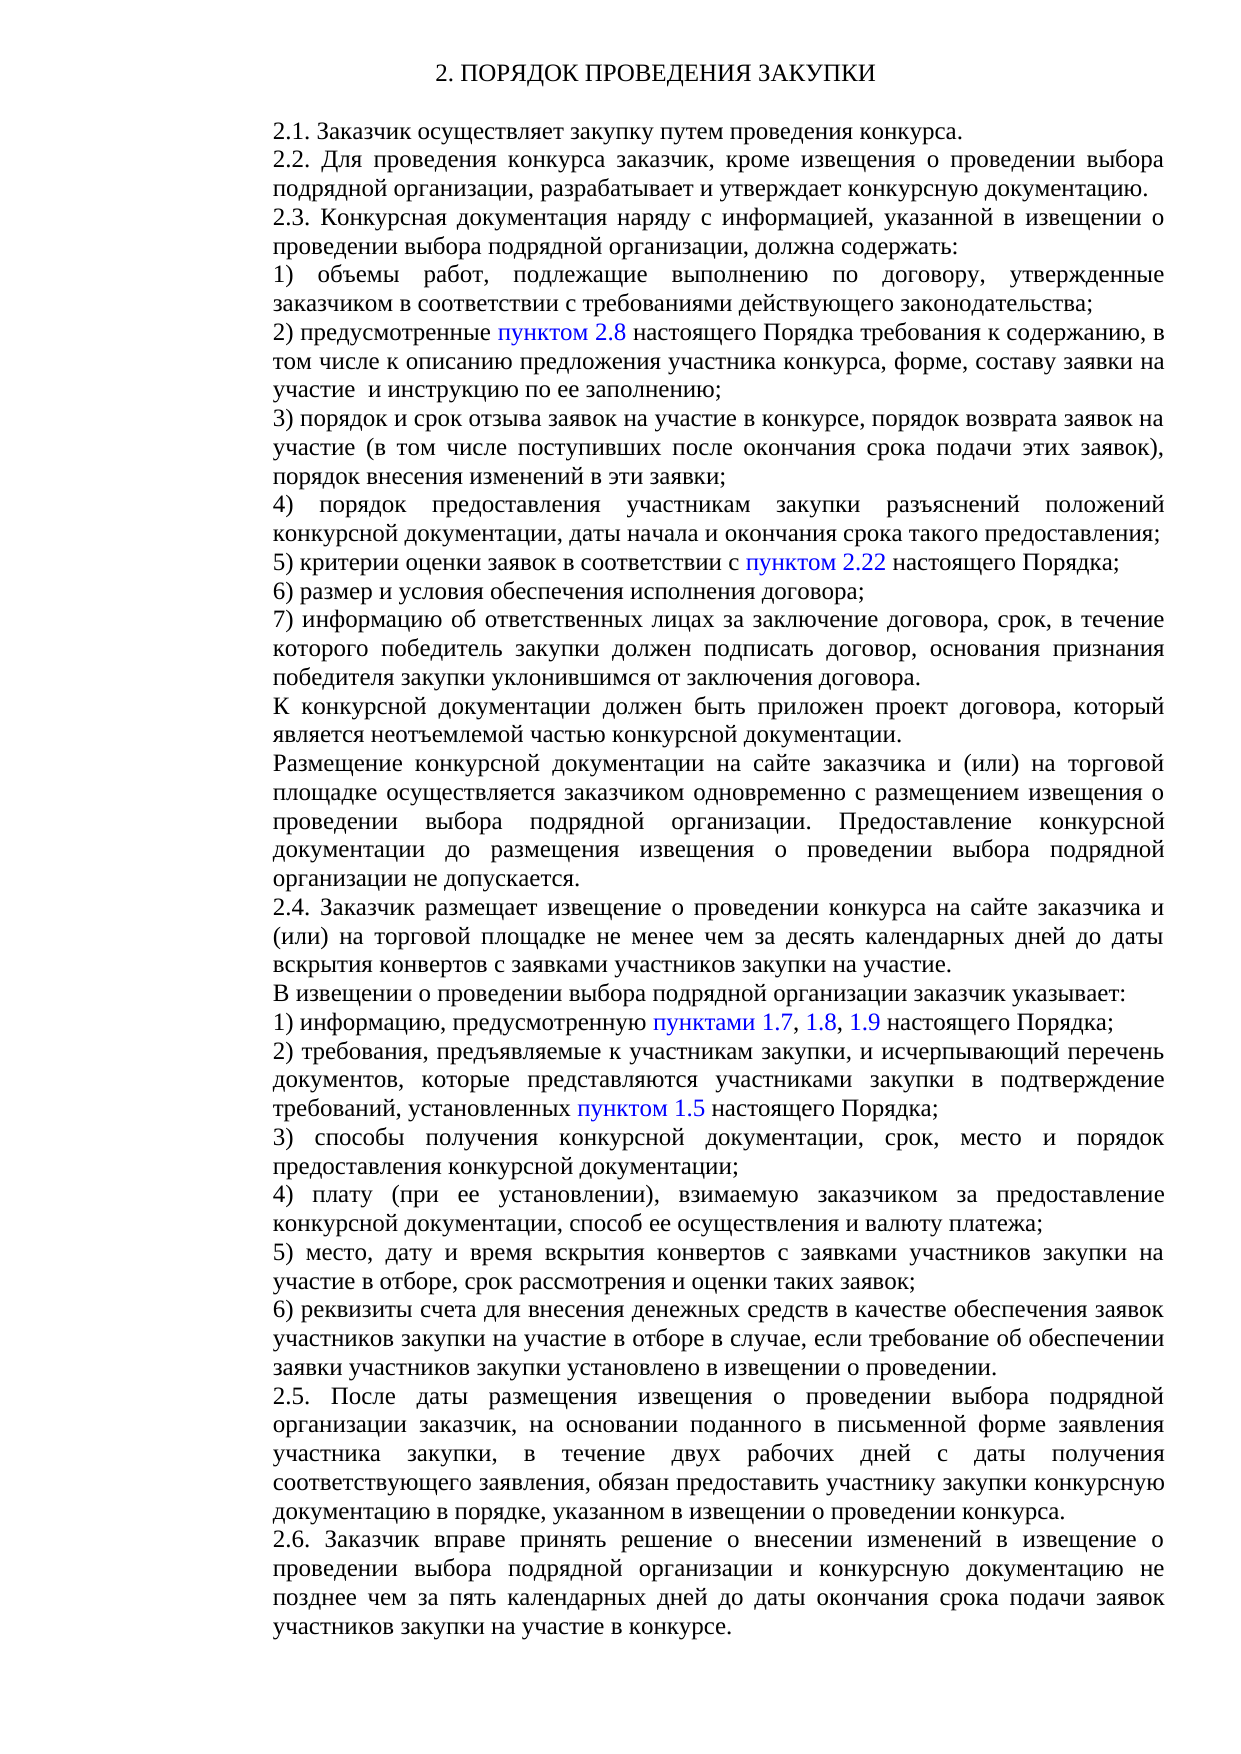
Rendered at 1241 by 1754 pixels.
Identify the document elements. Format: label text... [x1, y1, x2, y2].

text 7) информацию об ответственных лицах за заключение договора, срок, в течение которого победитель закупки должен подписать договор, основания признания победителя закупки уклонившимся от заключения договора. [273, 604, 1165, 691]
text 2. ПОРЯДОК ПРОВЕДЕНИЯ ЗАКУПКИ [273, 58, 1165, 87]
text К конкурсной документации должен быть приложен проект договора, который является неотъемлемой частью конкурсной документации. [273, 691, 1165, 748]
text 2) предусмотренные пунктом 2.8 настоящего Порядка требования к содержанию, в том числе к описанию предложения участника конкурса, форме, составу заявки на участие и инструкцию по ее заполнению; [273, 317, 1165, 403]
text 2.6. Заказчик вправе принять решение о внесении изменений в извещение о проведении выбора подрядной организации и конкурсную документацию не позднее чем за пять календарных дней до даты окончания срока подачи заявок участников закупки на участие в конкурсе. [273, 1524, 1165, 1639]
text 5) критерии оценки заявок в соответствии с пунктом 2.22 настоящего Порядка; [273, 547, 1165, 576]
text В извещении о проведении выбора подрядной организации заказчик указывает: [273, 978, 1165, 1007]
text 2.5. После даты размещения извещения о проведении выбора подрядной организации заказчик, на основании поданного в письменной форме заявления участника закупки, в течение двух рабочих дней с даты получения соответствующего заявления, обязан предоставить участнику закупки конкурсную документацию в порядке, указанном в извещении о проведении конкурса. [273, 1381, 1165, 1524]
text 2.4. Заказчик размещает извещение о проведении конкурса на сайте заказчика и (или) на торговой площадке не менее чем за десять календарных дней до даты вскрытия конвертов с заявками участников закупки на участие. [273, 892, 1165, 978]
text 4) плату (при ее установлении), взимаемую заказчиком за предоставление конкурсной документации, способ ее осуществления и валюту платежа; [273, 1179, 1165, 1237]
text 6) размер и условия обеспечения исполнения договора; [273, 576, 1165, 604]
text 4) порядок предоставления участникам закупки разъяснений положений конкурсной документации, даты начала и окончания срока такого предоставления; [273, 489, 1165, 547]
text 3) порядок и срок отзыва заявок на участие в конкурсе, порядок возврата заявок на участие (в том числе поступивших после окончания срока подачи этих заявок), порядок внесения изменений в эти заявки; [273, 403, 1165, 489]
text 1) информацию, предусмотренную пунктами 1.7, 1.8, 1.9 настоящего Порядка; [273, 1007, 1165, 1036]
text 3) способы получения конкурсной документации, срок, место и порядок предоставления конкурсной документации; [273, 1122, 1165, 1179]
text 6) реквизиты счета для внесения денежных средств в качестве обеспечения заявок участников закупки на участие в отборе в случае, если требование об обеспечении заявки участников закупки установлено в извещении о проведении. [273, 1294, 1165, 1381]
text 2.2. Для проведения конкурса заказчик, кроме извещения о проведении выбора подрядной организации, разрабатывает и утверждает конкурсную документацию. [273, 144, 1165, 202]
text 2.1. Заказчик осуществляет закупку путем проведения конкурса. [273, 116, 1165, 144]
text Размещение конкурсной документации на сайте заказчика и (или) на торговой площадке осуществляется заказчиком одновременно с размещением извещения о проведении выбора подрядной организации. Предоставление конкурсной документации до размещения извещения о проведении выбора подрядной организации не допускается. [273, 748, 1165, 892]
text 1) объемы работ, подлежащие выполнению по договору, утвержденные заказчиком в соответствии с требованиями действующего законодательства; [273, 259, 1165, 317]
text 2.3. Конкурсная документация наряду с информацией, указанной в извещении о проведении выбора подрядной организации, должна содержать: [273, 202, 1165, 259]
text 2) требования, предъявляемые к участникам закупки, и исчерпывающий перечень документов, которые представляются участниками закупки в подтверждение требований, установленных пунктом 1.5 настоящего Порядка; [273, 1036, 1165, 1122]
text 5) место, дату и время вскрытия конвертов с заявками участников закупки на участие в отборе, срок рассмотрения и оценки таких заявок; [273, 1237, 1165, 1294]
